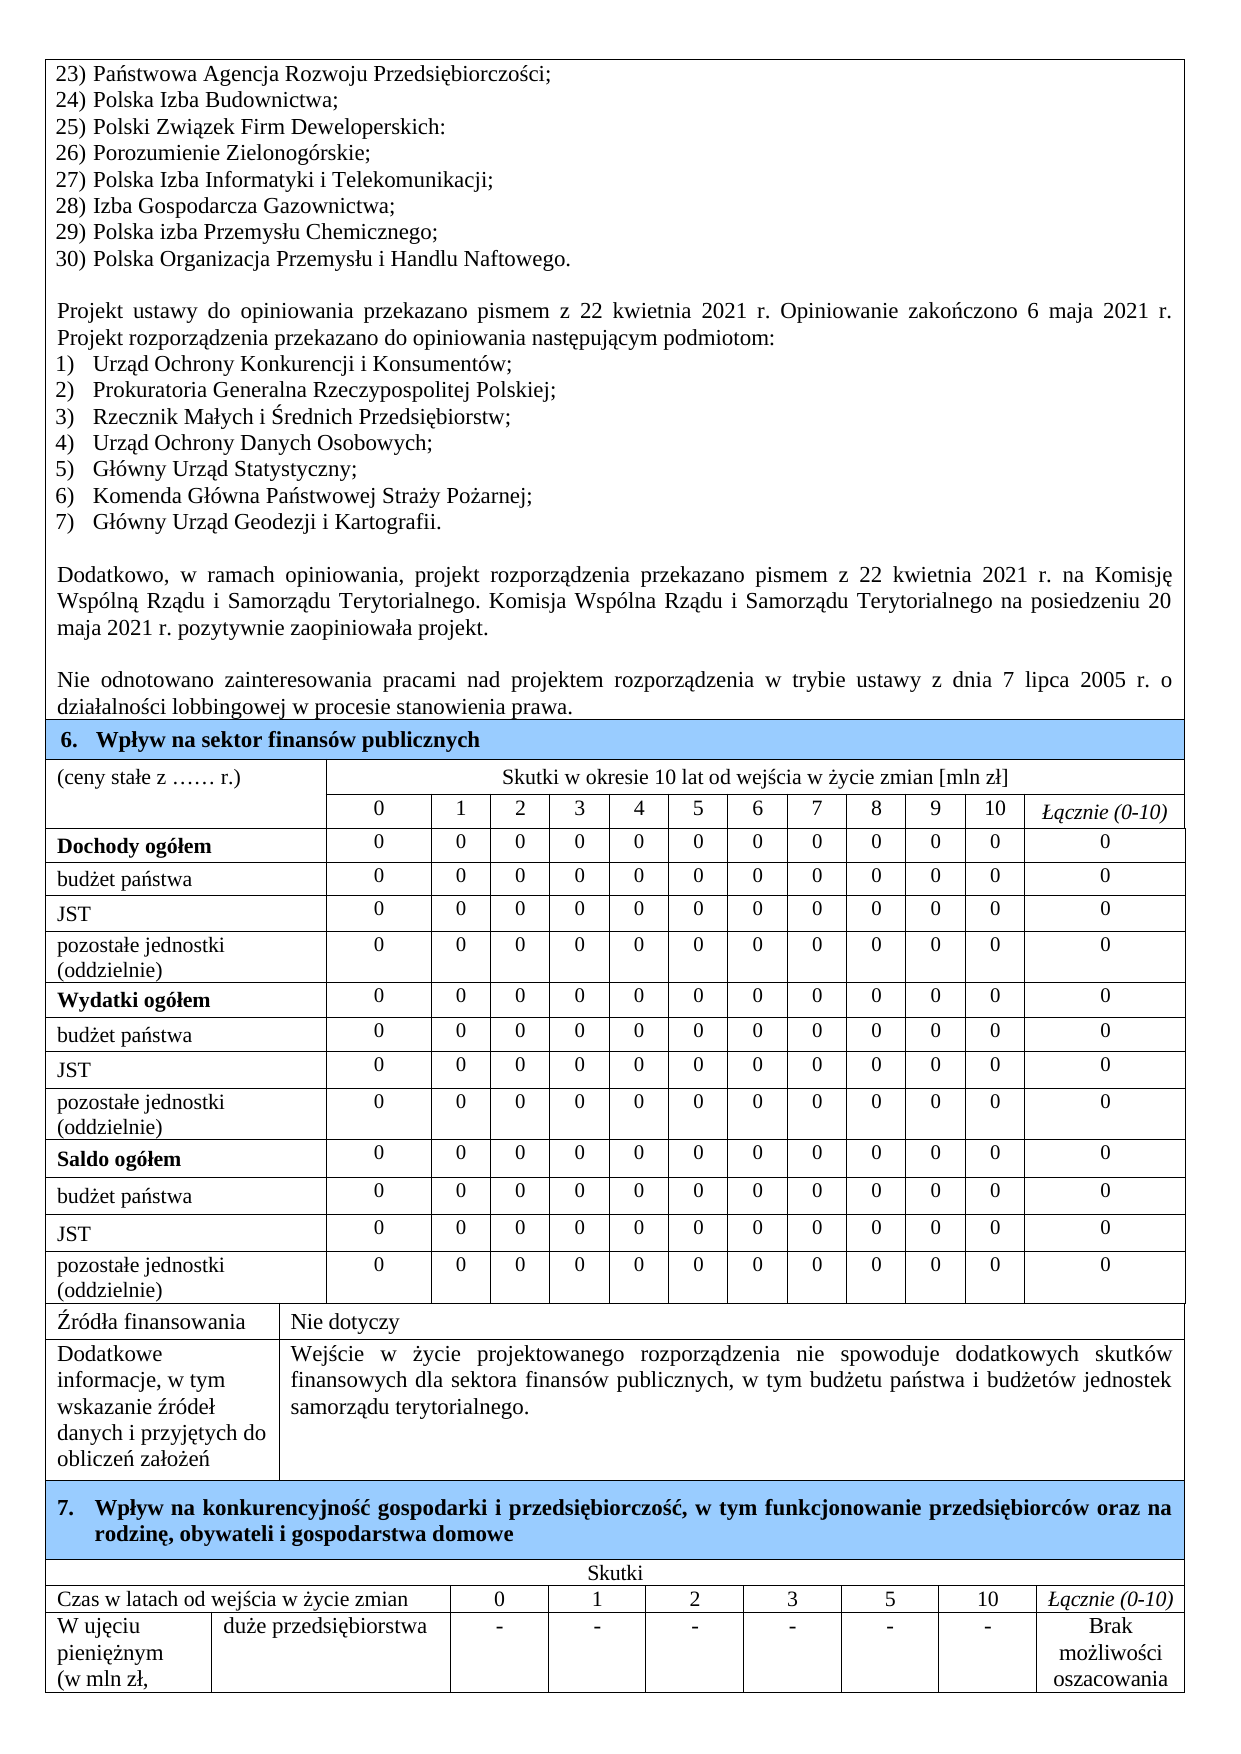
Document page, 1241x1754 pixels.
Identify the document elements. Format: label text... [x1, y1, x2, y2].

table_cell 0 [966, 932, 1024, 982]
table_cell 5 [669, 795, 727, 828]
table_cell 0 [610, 1178, 668, 1214]
table_cell 0 [327, 983, 431, 1017]
table_cell 0 [728, 983, 787, 1017]
table_cell 0 [669, 1089, 727, 1139]
table_cell 0 [550, 896, 609, 931]
table_cell 0 [1025, 1215, 1185, 1251]
table_cell 0 [550, 1140, 609, 1177]
table_cell 0 [728, 932, 787, 982]
table_cell 10 [966, 795, 1024, 828]
table_cell 0 [966, 1018, 1024, 1051]
table_cell 0 [1025, 932, 1185, 982]
table_cell 0 [610, 983, 668, 1017]
table_cell Dochody ogółem [46, 829, 326, 862]
table_cell 0 [906, 1052, 965, 1088]
table_cell 10 [939, 1586, 1036, 1612]
table_cell - [842, 1613, 938, 1692]
table_cell 0 [491, 1140, 549, 1177]
table_cell 0 [669, 1215, 727, 1251]
table_cell 0 [1025, 1178, 1185, 1214]
table_cell 0 [610, 1252, 668, 1303]
table_cell 0 [966, 1215, 1024, 1251]
table_cell Skutki w okresie 10 lat od wejścia w życie zmian [mln zł] [327, 760, 1184, 793]
table_cell 0 [550, 1215, 609, 1251]
table_cell 0 [1025, 1052, 1185, 1088]
table_cell budżet państwa [46, 863, 326, 895]
table_cell Czas w latach od wejścia w życie zmian [46, 1586, 450, 1612]
table_cell 0 [906, 896, 965, 931]
table_cell Wejście w życie projektowanego rozporządzenia nie spowoduje dodatkowych skutków finansowych dla sektora finansów publicznych, w tym budżetu państwa i budżetów jednostek samorządu terytorialnego. [280, 1340, 1184, 1480]
table_cell 0 [728, 829, 787, 862]
table_cell 0 [966, 983, 1024, 1017]
table_cell 0 [728, 1140, 787, 1177]
table_cell 1 [432, 795, 490, 828]
table_cell 4 [610, 795, 668, 828]
table_cell 0 [491, 1052, 549, 1088]
table_cell pozostałe jednostki (oddzielnie) [46, 1089, 326, 1139]
table_cell 0 [550, 1052, 609, 1088]
table_cell 0 [669, 896, 727, 931]
table_cell 0 [327, 1140, 431, 1177]
table_cell 0 [451, 1586, 548, 1612]
table_cell 0 [550, 1089, 609, 1139]
table_cell 0 [669, 863, 727, 895]
table_cell 0 [491, 983, 549, 1017]
table_cell - [451, 1613, 548, 1692]
table_cell 0 [906, 983, 965, 1017]
table_cell 5 [842, 1586, 938, 1612]
table_cell - [549, 1613, 645, 1692]
table_cell 0 [728, 1252, 787, 1303]
table_cell 8 [847, 795, 905, 828]
table_cell Saldo ogółem [46, 1140, 326, 1177]
table_cell 0 [728, 1215, 787, 1251]
table_cell 0 [847, 1215, 905, 1251]
table_cell Wpływ na sektor finansów publicznych [46, 720, 1184, 759]
table_cell 0 [847, 983, 905, 1017]
table_cell 0 [728, 1018, 787, 1051]
table_cell 0 [788, 1089, 846, 1139]
table_cell 0 [432, 1089, 490, 1139]
table_cell 0 [610, 1018, 668, 1051]
table_cell 0 [788, 1018, 846, 1051]
table_cell 0 [847, 1252, 905, 1303]
table_cell 0 [788, 829, 846, 862]
table_cell 0 [1025, 1089, 1185, 1139]
table_cell 0 [327, 1178, 431, 1214]
table_cell 0 [966, 1178, 1024, 1214]
table_cell 0 [610, 1089, 668, 1139]
table_cell 0 [1025, 863, 1185, 895]
table_cell Dodatkowe informacje, w tym wskazanie źródeł danych i przyjętych do obliczeń założeń [46, 1340, 279, 1480]
table_cell 0 [327, 829, 431, 862]
table_cell 0 [847, 829, 905, 862]
table_cell 0 [491, 1252, 549, 1303]
table_cell 0 [669, 1052, 727, 1088]
table_cell 0 [906, 1018, 965, 1051]
table_cell 0 [327, 1018, 431, 1051]
table_cell 0 [491, 1018, 549, 1051]
table_cell 0 [550, 983, 609, 1017]
table_cell 0 [788, 1140, 846, 1177]
table_cell 0 [906, 1140, 965, 1177]
table_cell 0 [432, 863, 490, 895]
table_cell 0 [669, 932, 727, 982]
table_cell 0 [847, 1052, 905, 1088]
table_cell 0 [550, 863, 609, 895]
table_cell Źródła finansowania [46, 1304, 279, 1339]
table_cell 0 [1025, 829, 1185, 862]
table_cell 0 [728, 1052, 787, 1088]
table_cell 0 [966, 1052, 1024, 1088]
table_cell 0 [847, 932, 905, 982]
table_cell 0 [550, 932, 609, 982]
table_cell 0 [327, 1252, 431, 1303]
table_cell JST [46, 1215, 326, 1251]
table_cell 0 [610, 829, 668, 862]
table_cell 0 [432, 983, 490, 1017]
table_cell 0 [550, 829, 609, 862]
table_cell 0 [327, 1052, 431, 1088]
table_cell 0 [788, 932, 846, 982]
table_cell 9 [906, 795, 965, 828]
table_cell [46, 1613, 211, 1692]
table_cell 0 [906, 829, 965, 862]
table_cell Łącznie (0-10) [1037, 1586, 1184, 1612]
table_cell 2 [491, 795, 549, 828]
table_cell 0 [966, 896, 1024, 931]
table_cell 0 [669, 1140, 727, 1177]
table_cell 0 [610, 932, 668, 982]
table_cell 0 [491, 896, 549, 931]
table_cell budżet państwa [46, 1018, 326, 1051]
table_cell 0 [327, 1089, 431, 1139]
table_cell 0 [906, 1252, 965, 1303]
table_cell (ceny stałe z …… r.) [46, 760, 326, 828]
table_cell 3 [744, 1586, 841, 1612]
table_cell 0 [788, 1215, 846, 1251]
table_cell 0 [847, 1140, 905, 1177]
table_cell 0 [847, 1089, 905, 1139]
table_cell 0 [966, 829, 1024, 862]
table_cell 0 [847, 1178, 905, 1214]
table_cell 0 [728, 1089, 787, 1139]
table_cell 0 [610, 1140, 668, 1177]
table_cell Skutki [46, 1560, 1184, 1585]
table_cell 0 [728, 863, 787, 895]
table_cell 0 [669, 1252, 727, 1303]
table_cell 0 [1025, 896, 1185, 931]
table_cell 0 [788, 1178, 846, 1214]
table_cell 0 [432, 1215, 490, 1251]
table_cell Łącznie (0-10) [1025, 795, 1184, 828]
table_cell 0 [327, 896, 431, 931]
table_cell 0 [491, 1178, 549, 1214]
table_cell 6 [728, 795, 787, 828]
table_cell 2 [646, 1586, 743, 1612]
table_cell 0 [432, 1018, 490, 1051]
table_cell 0 [550, 1178, 609, 1214]
table_cell 0 [327, 932, 431, 982]
table_cell 0 [1025, 1140, 1185, 1177]
table_cell 1 [549, 1586, 645, 1612]
table_cell pozostałe jednostki (oddzielnie) [46, 932, 326, 982]
table_cell 0 [550, 1252, 609, 1303]
table_cell 0 [966, 1089, 1024, 1139]
table_cell 0 [788, 1052, 846, 1088]
table_cell 0 [906, 1178, 965, 1214]
table_cell 0 [847, 1018, 905, 1051]
table_cell 0 [966, 863, 1024, 895]
table_cell 0 [669, 1178, 727, 1214]
table_cell 0 [491, 829, 549, 862]
table_cell Wydatki ogółem [46, 983, 326, 1017]
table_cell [1037, 1613, 1184, 1692]
table_cell JST [46, 896, 326, 931]
table_cell 0 [432, 1178, 490, 1214]
table_cell 0 [788, 983, 846, 1017]
table_cell 0 [669, 1018, 727, 1051]
table_cell pozostałe jednostki (oddzielnie) [46, 1252, 326, 1303]
table_cell 0 [1025, 983, 1185, 1017]
table_cell 0 [550, 1018, 609, 1051]
table_cell 0 [669, 983, 727, 1017]
table_cell 0 [906, 1089, 965, 1139]
table_cell 0 [491, 863, 549, 895]
table_cell 0 [491, 1215, 549, 1251]
table_cell 0 [491, 932, 549, 982]
table_cell 0 [327, 795, 431, 828]
table_cell 0 [491, 1089, 549, 1139]
table_cell 0 [788, 863, 846, 895]
table_cell 0 [327, 1215, 431, 1251]
table_cell 0 [847, 863, 905, 895]
table_cell 0 [327, 863, 431, 895]
table_cell 0 [610, 863, 668, 895]
table_cell 0 [788, 896, 846, 931]
table_cell 0 [432, 932, 490, 982]
table_cell JST [46, 1052, 326, 1088]
table_cell 0 [669, 829, 727, 862]
table_cell 0 [966, 1140, 1024, 1177]
table_cell - [744, 1613, 841, 1692]
table_cell 0 [728, 896, 787, 931]
table_cell 0 [788, 1252, 846, 1303]
table_cell 7 [788, 795, 846, 828]
table_cell 0 [432, 829, 490, 862]
table_cell 0 [906, 1215, 965, 1251]
table_cell duże przedsiębiorstwa [212, 1613, 450, 1692]
table_cell budżet państwa [46, 1178, 326, 1214]
table_cell 0 [610, 1215, 668, 1251]
table_cell 0 [728, 1178, 787, 1214]
table_cell 0 [610, 1052, 668, 1088]
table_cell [46, 60, 1184, 719]
table_cell 0 [966, 1252, 1024, 1303]
table_cell - [646, 1613, 743, 1692]
table_cell 0 [906, 863, 965, 895]
table_cell 3 [550, 795, 609, 828]
table_cell 0 [432, 1252, 490, 1303]
table_cell 0 [1025, 1252, 1185, 1303]
table_cell 0 [847, 896, 905, 931]
table_cell 0 [906, 932, 965, 982]
table_cell Wpływ na konkurencyjność gospodarki i przedsiębiorczość, w tym funkcjonowanie przedsiębiorców oraz na rodzinę, obywateli i gospodarstwa domowe [46, 1481, 1184, 1559]
table_cell 0 [432, 896, 490, 931]
table_cell 0 [1025, 1018, 1185, 1051]
table_cell 0 [610, 896, 668, 931]
table_cell 0 [432, 1140, 490, 1177]
table_cell 0 [432, 1052, 490, 1088]
table_cell Nie dotyczy [280, 1304, 1184, 1339]
table_cell - [939, 1613, 1036, 1692]
